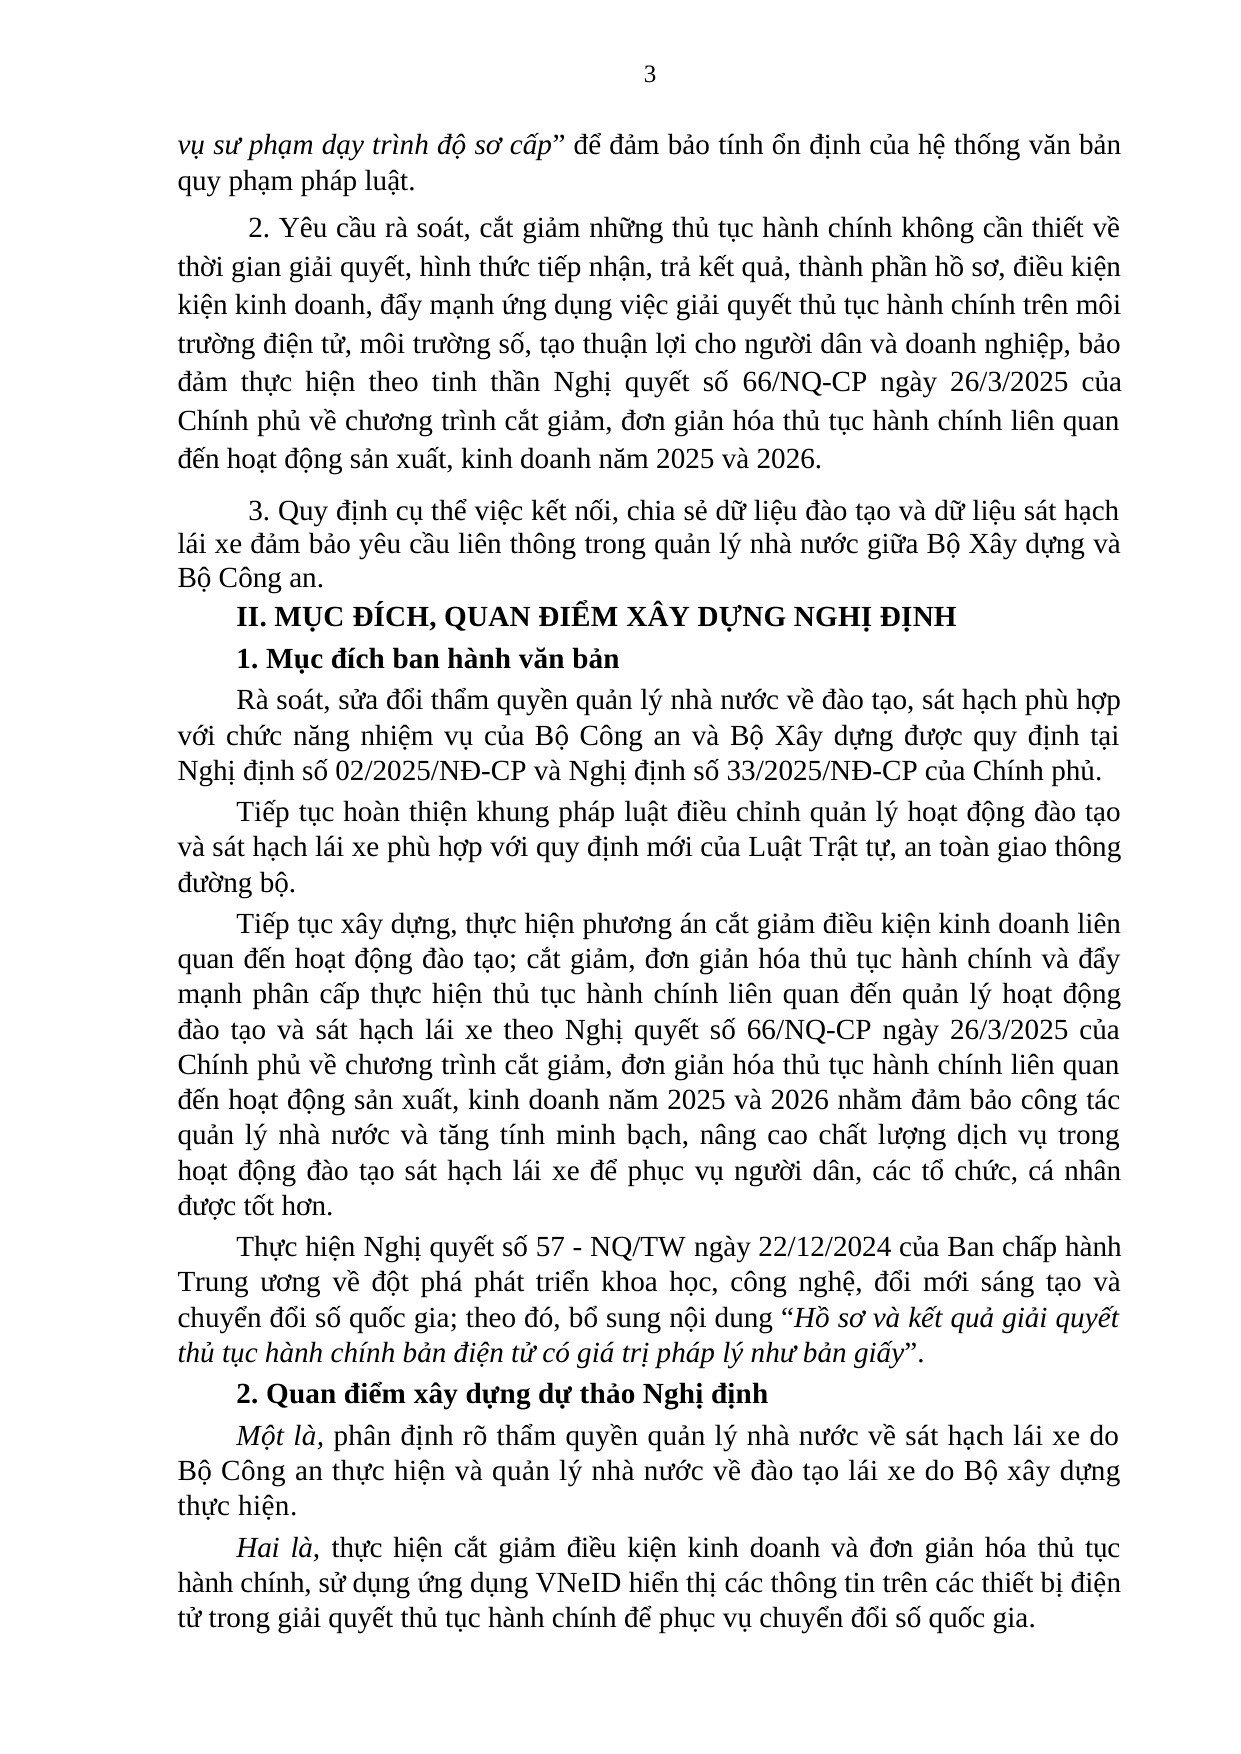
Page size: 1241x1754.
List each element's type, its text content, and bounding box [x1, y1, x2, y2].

text Rà soát, sửa đổi thẩm quyền quản lý nhà nước về đào tạo, sát hạch phù hợp với chức năng nhiệm vụ của Bộ Công an và Bộ Xây dựng được quy định tại Nghị định số 02/2025/NĐ-CP và Nghị định số 33/2025/NĐ-CP của Chính phủ. [177, 682, 1122, 786]
text 1. Mục đích ban hành văn bản [177, 641, 1122, 674]
text Một là, phân định rõ thẩm quyền quản lý nhà nước về sát hạch lái xe do Bộ Công an thực hiện và quản lý nhà nước về đào tạo lái xe do Bộ xây dựng thực hiện. [177, 1487, 1122, 1522]
text Hai là, thực hiện cắt giảm điều kiện kinh doanh và đơn giản hóa thủ tục hành chính, sử dụng ứng dụng VNeID hiển thị các thông tin trên các thiết bị điện tử trong giải quyết thủ tục hành chính để phục vụ chuyển đổi số quốc gia. [177, 1530, 1122, 1634]
text 3. Quy định cụ thể việc kết nối, chia sẻ dữ liệu đào tạo và dữ liệu sát hạch lái xe đảm bảo yêu cầu liên thông trong quản lý nhà nước giữa Bộ Xây dựng và Bộ Công an. [177, 493, 1122, 593]
text Một là, phân định rõ thẩm quyền quản lý nhà nước về sát hạch lái xe do Bộ Công an thực hiện và quản lý nhà nước về đào tạo lái xe do Bộ xây dựng thực hiện. [177, 1418, 1122, 1453]
text II. MỤC ĐÍCH, QUAN ĐIỂM XÂY DỰNG NGHỊ ĐỊNH [177, 599, 1122, 633]
text 2. Quan điểm xây dựng dự thảo Nghị định [177, 1376, 1122, 1410]
subtitle 2. Yêu cầu rà soát, cắt giảm những thủ tục hành chính không cần thiết về thời gian giải quyết, hình thức tiếp nhận, trả kết quả, thành phần hồ sơ, điều kiện kiện kinh doanh, đẩy mạnh ứng dụng việc giải quyết thủ tục hành chính trên môi trường điện tử, môi trường số, tạo thuận lợi cho người dân và doanh nghiệp, bảo đảm thực hiện theo tinh thần Nghị quyết số 66/NQ-CP ngày 26/3/2025 của Chính phủ về chương trình cắt giảm, đơn giản hóa thủ tục hành chính liên quan đến hoạt động sản xuất, kinh doanh năm 2025 và 2026. [177, 210, 1122, 475]
text Tiếp tục xây dựng, thực hiện phương án cắt giảm điều kiện kinh doanh liên quan đến hoạt động đào tạo; cắt giảm, đơn giản hóa thủ tục hành chính và đẩy mạnh phân cấp thực hiện thủ tục hành chính liên quan đến quản lý hoạt động đào tạo và sát hạch lái xe theo Nghị quyết số 66/NQ-CP ngày 26/3/2025 của Chính phủ về chương trình cắt giảm, đơn giản hóa thủ tục hành chính liên quan đến hoạt động sản xuất, kinh doanh năm 2025 và 2026 nhằm đảm bảo công tác quản lý nhà nước và tăng tính minh bạch, nâng cao chất lượng dịch vụ trong hoạt động đào tạo sát hạch lái xe để phục vụ người dân, các tổ chức, cá nhân được tốt hơn. [177, 906, 1122, 1221]
text Tiếp tục hoàn thiện khung pháp luật điều chỉnh quản lý hoạt động đào tạo và sát hạch lái xe phù hợp với quy định mới của Luật Trật tự, an toàn giao thông đường bộ. [177, 794, 1122, 898]
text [177, 127, 1122, 196]
text Thực hiện Nghị quyết số 57 - NQ/TW ngày 22/12/2024 của Ban chấp hành Trung ương về đột phá phát triển khoa học, công nghệ, đổi mới sáng tạo và chuyển đổi số quốc gia; theo đó, bổ sung nội dung “Hồ sơ và kết quả giải quyết thủ tục hành chính bản điện tử có giá trị pháp lý như bản giấy”. [177, 1229, 1122, 1368]
